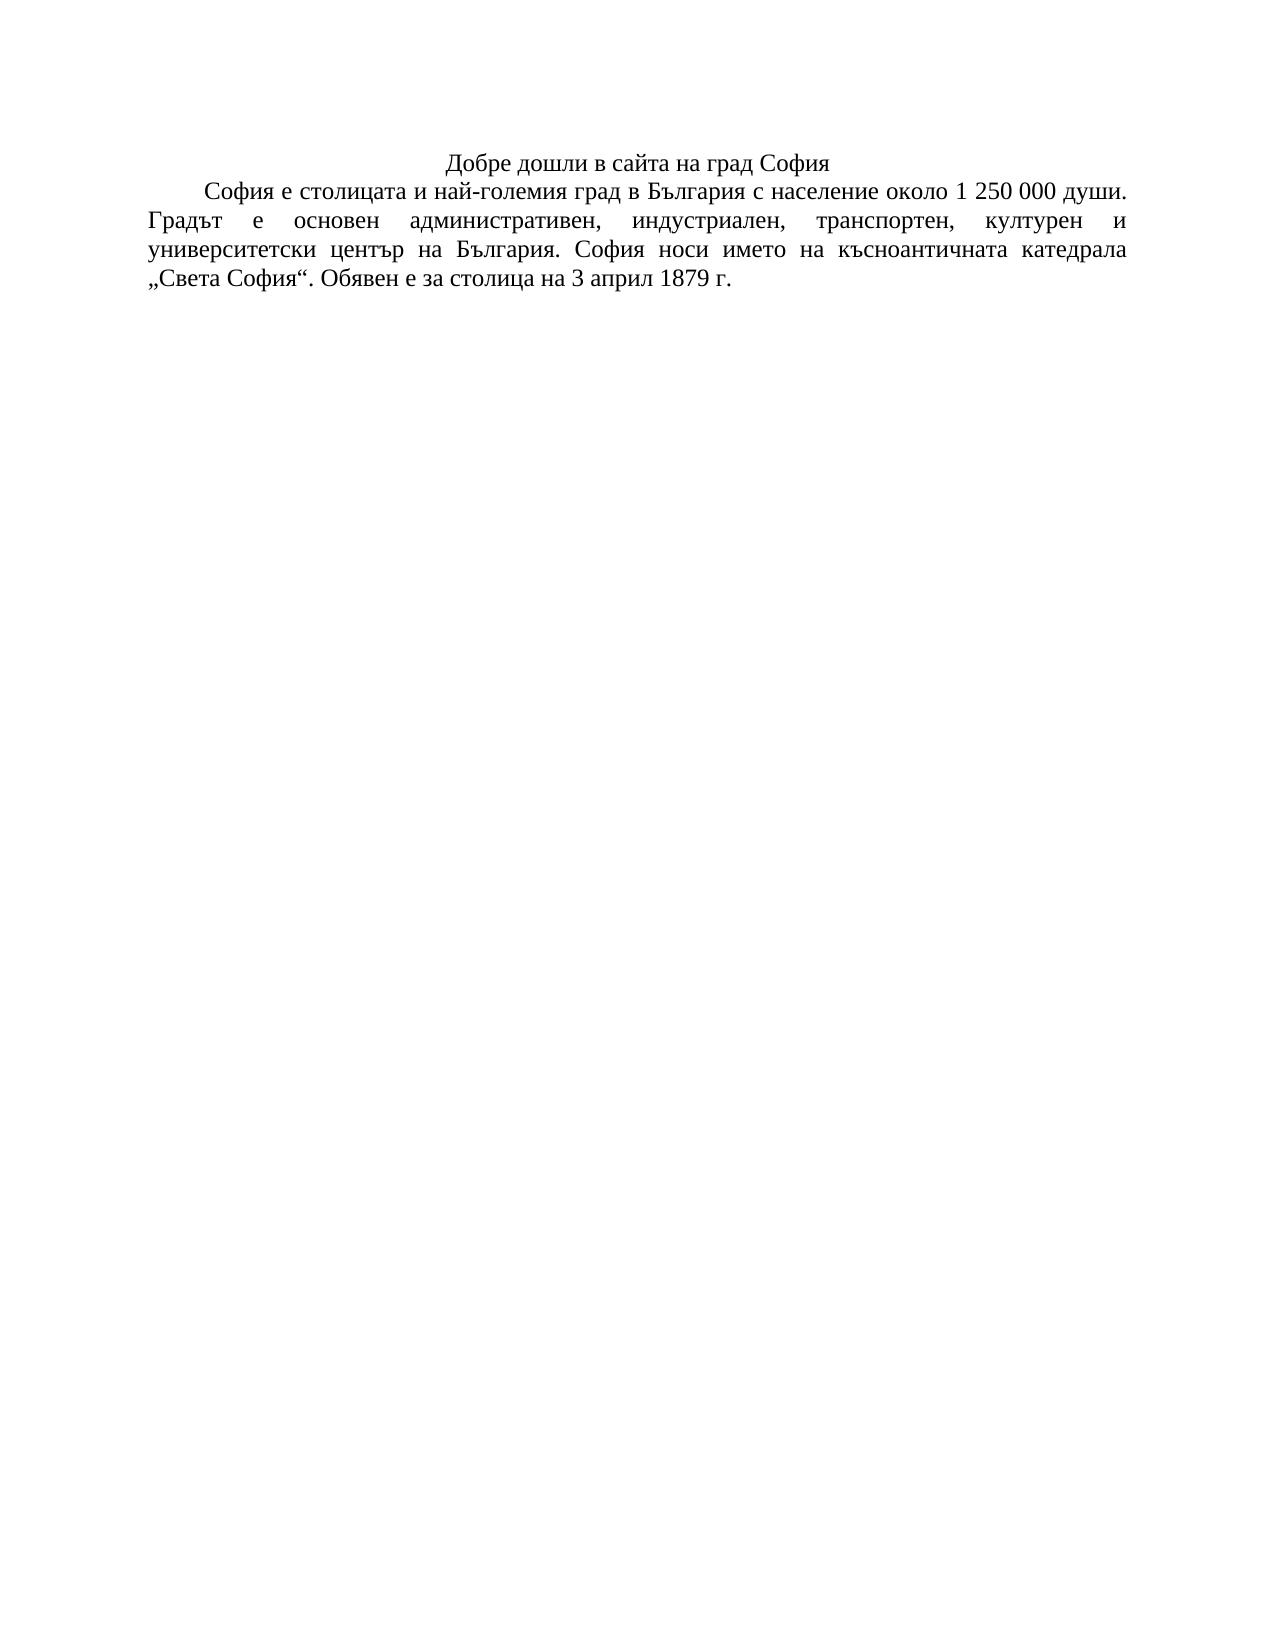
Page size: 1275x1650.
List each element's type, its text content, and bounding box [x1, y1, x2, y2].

text София е столицата и най-големия град в България с население около 1 250 000 души. Градът е основен административен, индустриален, транспортен, културен и университетски център на България. София носи името на късноантичната катедрала „Света София“. Обявен е за столица на 3 април 1879 г. [148, 176, 1127, 291]
text Добре дошли в сайта на град София [148, 148, 1127, 176]
